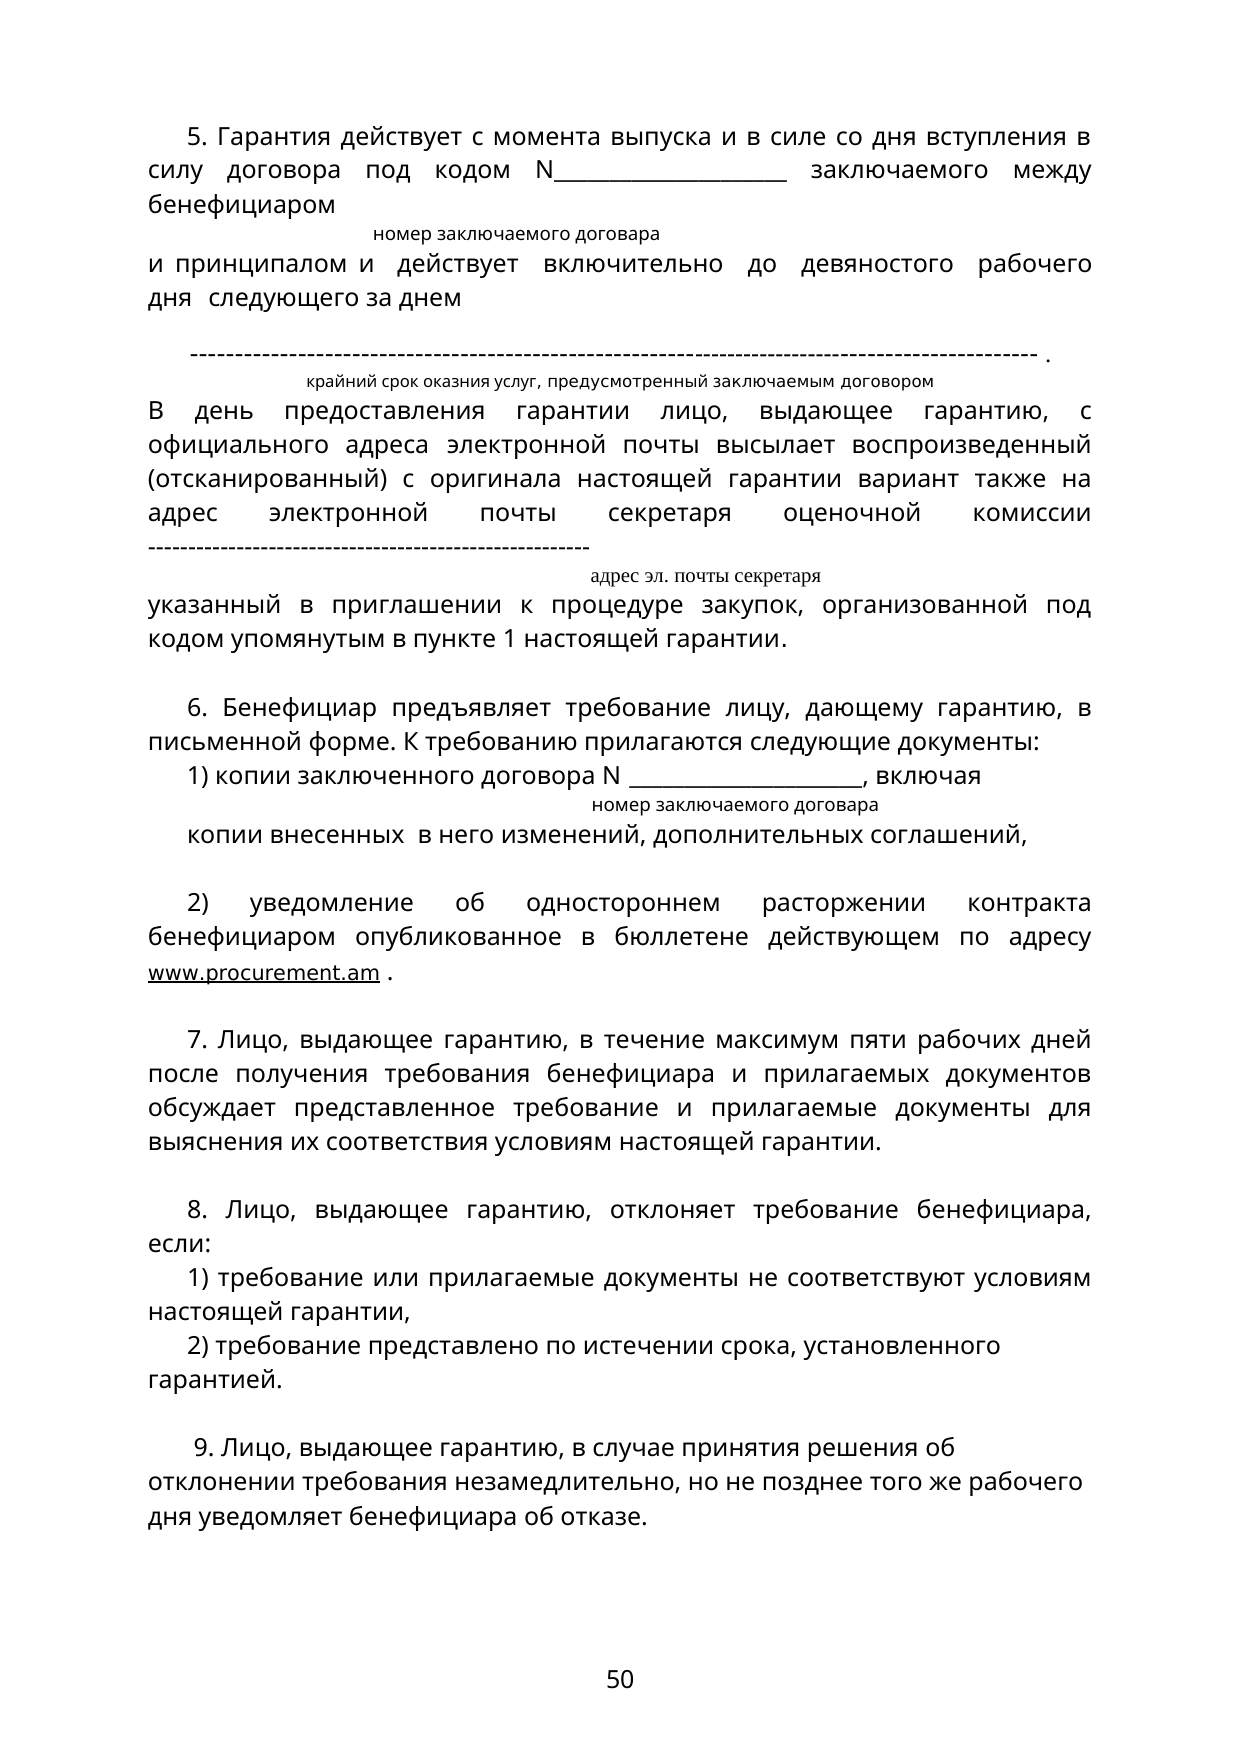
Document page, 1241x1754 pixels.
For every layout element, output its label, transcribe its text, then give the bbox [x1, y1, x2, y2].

text 2) уведомление об одностороннем расторжении контракта бенефициаром опубликованное в бюллетене действующем по адресу www.procurement.am . [148, 885, 1092, 987]
text 5. Гарантия действует с момента выпуска и в силе со дня вступления в силу договора под кодом N_____________________ заключаемого между бенефициаром [148, 118, 1092, 220]
text В день предоставления гарантии лицо, выдающее гарантию, с официального адреса электронной почты высылает воспроизведенный (отсканированный) с оригинала настоящей гарантии вариант также на адрес электронной почты секретаря оценочной комиссии ------------------------------------------------------- [148, 393, 1092, 563]
text номер заключаемого договара [148, 220, 1092, 246]
text 1) копии заключенного договора N _____________________, включая [148, 757, 1092, 791]
text копии внесенных в него изменений, дополнительных соглашений, [148, 817, 1092, 851]
text 9. Лицо, выдающее гарантию, в случае принятия решения об отклонении требования незамедлительно, но не позднее того же рабочего дня уведомляет бенефициара об отказе. [148, 1430, 1092, 1532]
text номер заключаемого договара [148, 791, 1092, 817]
text и принципалом и действует включительно до девяностого рабочего дня следующего за днем [148, 246, 1092, 314]
text 8. Лицо, выдающее гарантию, отклоняет требование бенефициара, если: [148, 1192, 1092, 1260]
text 7. Лицо, выдающее гарантию, в течение максимум пяти рабочих дней после получения требования бенефициара и прилагаемых документов обсуждает представленное требование и прилагаемые документы для выяснения их соответствия условиям настоящей гарантии. [148, 1021, 1092, 1157]
text ------------------------------------------------------------------------------------------------ . крайний срок оказния услуг, предусмотренный заключаемым договором [148, 336, 1092, 393]
text 6. Бенефициар предъявляет требование лицу, дающему гарантию, в письменной форме. К требованию прилагаются следующие документы: [148, 689, 1092, 757]
text адрес эл. почты секретаря [148, 563, 1092, 587]
text 1) требование или прилагаемые документы не соответствуют условиям настоящей гарантии, [148, 1260, 1092, 1328]
text 2) требование представлено по истечении срока, установленного гарантией. [148, 1328, 1092, 1396]
text указанный в приглашении к процедуре закупок, организованной под кодом упомянутым в пункте 1 настоящей гарантии. [148, 587, 1092, 655]
